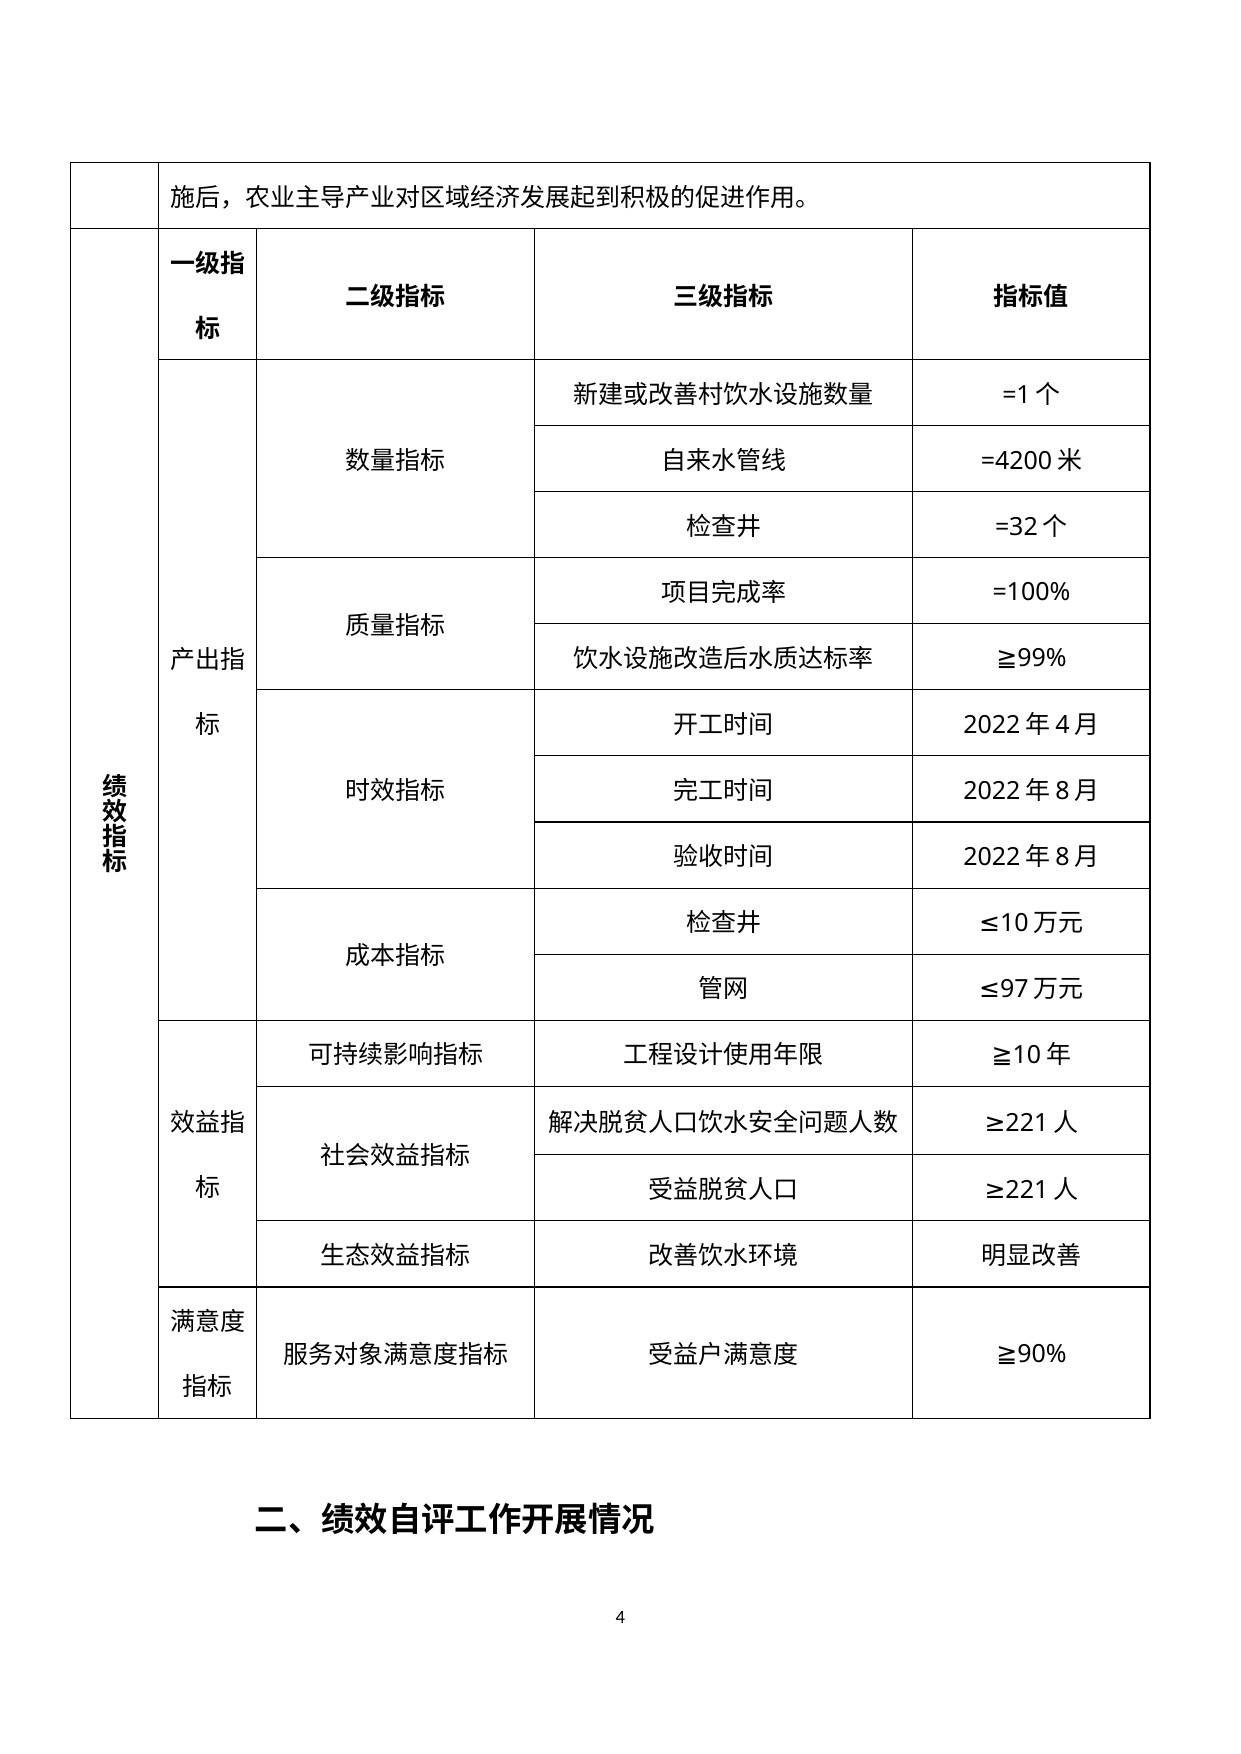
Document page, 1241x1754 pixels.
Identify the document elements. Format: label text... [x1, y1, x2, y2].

table_cell 饮水设施改造后水质达标率 [535, 624, 912, 689]
text 二、绩效自评工作开展情况 [187, 1481, 1053, 1543]
table_cell 产出指标 [159, 360, 256, 1019]
table_cell 开工时间 [535, 690, 912, 755]
table_cell 数量指标 [257, 360, 534, 557]
table_cell 管网 [535, 955, 912, 1019]
table_cell 新建或改善村饮水设施数量 [535, 360, 912, 425]
table_cell ≥221人 [913, 1155, 1149, 1220]
table_cell ≤97万元 [913, 955, 1149, 1019]
table_cell 2022年4月 [913, 690, 1149, 755]
table_cell ≤10万元 [913, 889, 1149, 953]
table_cell ≥221人 [913, 1087, 1149, 1154]
table_cell 绩效指标 [71, 229, 158, 1417]
table_cell 检查井 [535, 889, 912, 953]
table_cell 项目完成率 [535, 558, 912, 623]
table_cell 自来水管线 [535, 426, 912, 491]
table_cell 改善饮水环境 [535, 1221, 912, 1286]
table_cell 2022年8月 [913, 756, 1149, 821]
table_cell ≧10年 [913, 1021, 1149, 1086]
table_cell =32个 [913, 492, 1149, 557]
table_cell 成本指标 [257, 889, 534, 1019]
table_cell 生态效益指标 [257, 1221, 534, 1286]
table_cell 服务对象满意度指标 [257, 1288, 534, 1417]
table_cell 受益户满意度 [535, 1288, 912, 1417]
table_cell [159, 163, 1149, 228]
table_cell 时效指标 [257, 690, 534, 887]
table_cell 满意度指标 [159, 1288, 256, 1417]
table_cell 明显改善 [913, 1221, 1149, 1286]
table_cell 指标值 [913, 229, 1149, 359]
table_cell 受益脱贫人口 [535, 1155, 912, 1220]
table_cell 完工时间 [535, 756, 912, 821]
table_cell 质量指标 [257, 558, 534, 689]
table_cell 工程设计使用年限 [535, 1021, 912, 1086]
table_cell 检查井 [535, 492, 912, 557]
table_cell 效益指标 [159, 1021, 256, 1286]
table_cell ≧90% [913, 1288, 1149, 1417]
table_cell 二级指标 [257, 229, 534, 359]
table_cell 2022年8月 [913, 823, 1149, 887]
table_cell =100% [913, 558, 1149, 623]
table_cell 三级指标 [535, 229, 912, 359]
table_cell =1个 [913, 360, 1149, 425]
table_cell ≧99% [913, 624, 1149, 689]
table_cell 可持续影响指标 [257, 1021, 534, 1086]
table_cell 社会效益指标 [257, 1087, 534, 1220]
table_cell 验收时间 [535, 823, 912, 887]
table_cell 一级指标 [159, 229, 256, 359]
table_cell =4200米 [913, 426, 1149, 491]
table_cell 解决脱贫人口饮水安全问题人数 [535, 1087, 912, 1154]
